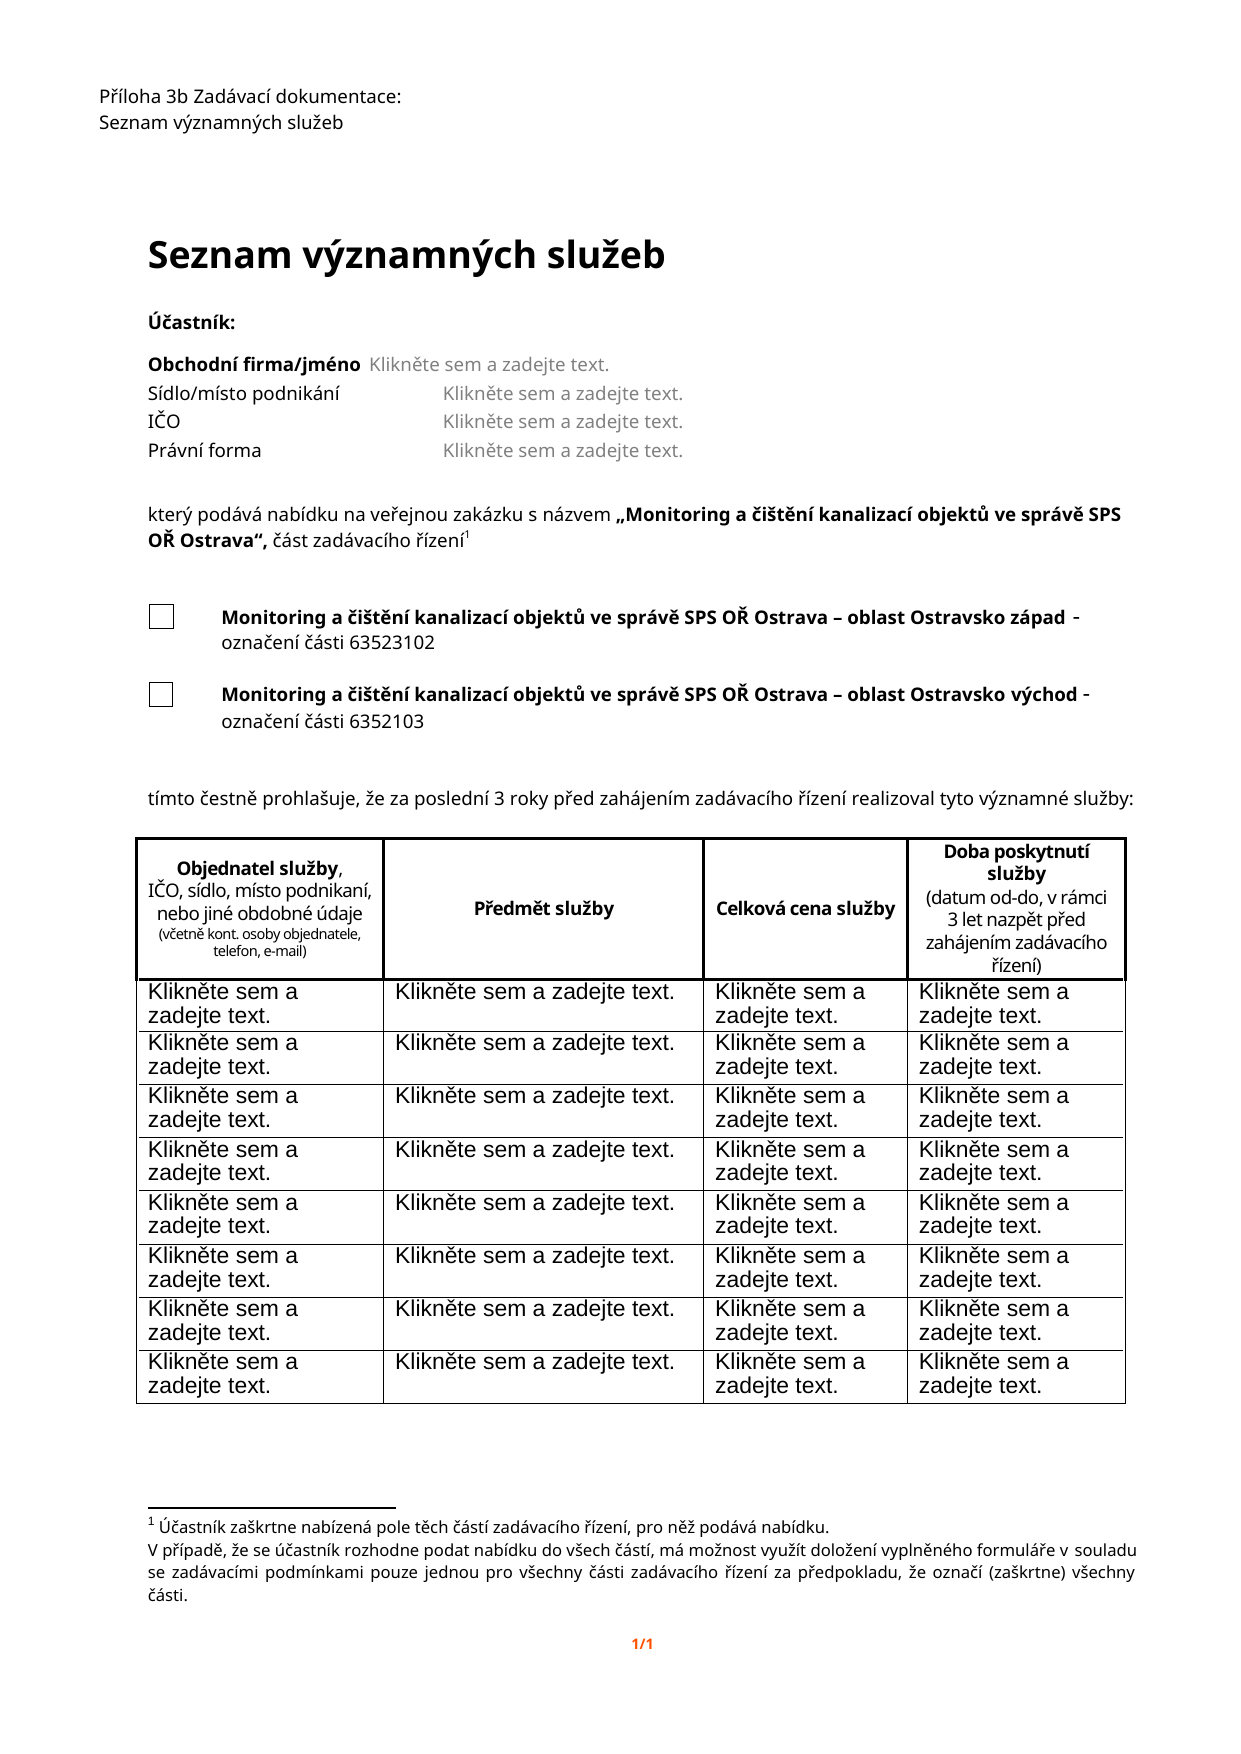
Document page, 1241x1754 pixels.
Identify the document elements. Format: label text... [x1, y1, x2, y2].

text Právní forma [148, 435, 1137, 464]
text Obchodní firma/jméno [148, 348, 1137, 377]
text Monitoring a čištění kanalizací objektů ve správě SPS OŘ Ostrava – oblast Ostravsko východ - označení části 6352103 [148, 680, 1152, 734]
text IČO [148, 406, 1137, 435]
text Sídlo/místo podnikání [148, 377, 1137, 406]
table_header Doba poskytnutí služby (datum od-do, v rámci 3 let nazpět před zahájením zadávacího řízení) [909, 840, 1124, 978]
title Seznam významných služeb [148, 228, 1137, 279]
table_header Objednatel služby, IČO, sídlo, místo podnikaní, nebo jiné obdobné údaje (včetně kont. osoby objednatele, telefon, e-mail) [138, 840, 382, 978]
table_header Celková cena služby [705, 840, 906, 978]
text Monitoring a čištění kanalizací objektů ve správě SPS OŘ Ostrava – oblast Ostravsko západ - označení části 63523102 [148, 603, 1137, 655]
table_header Předmět služby [385, 840, 702, 978]
text který podává nabídku na veřejnou zakázku s názvem „Monitoring a čištění kanalizací objektů ve správě SPS OŘ Ostrava“, část zadávacího řízení [148, 502, 1137, 553]
text Účastník: [148, 304, 1137, 335]
text tímto čestně prohlašuje, že za poslední 3 roky před zahájením zadávacího řízení realizoval tyto významné služby: [148, 786, 1137, 811]
